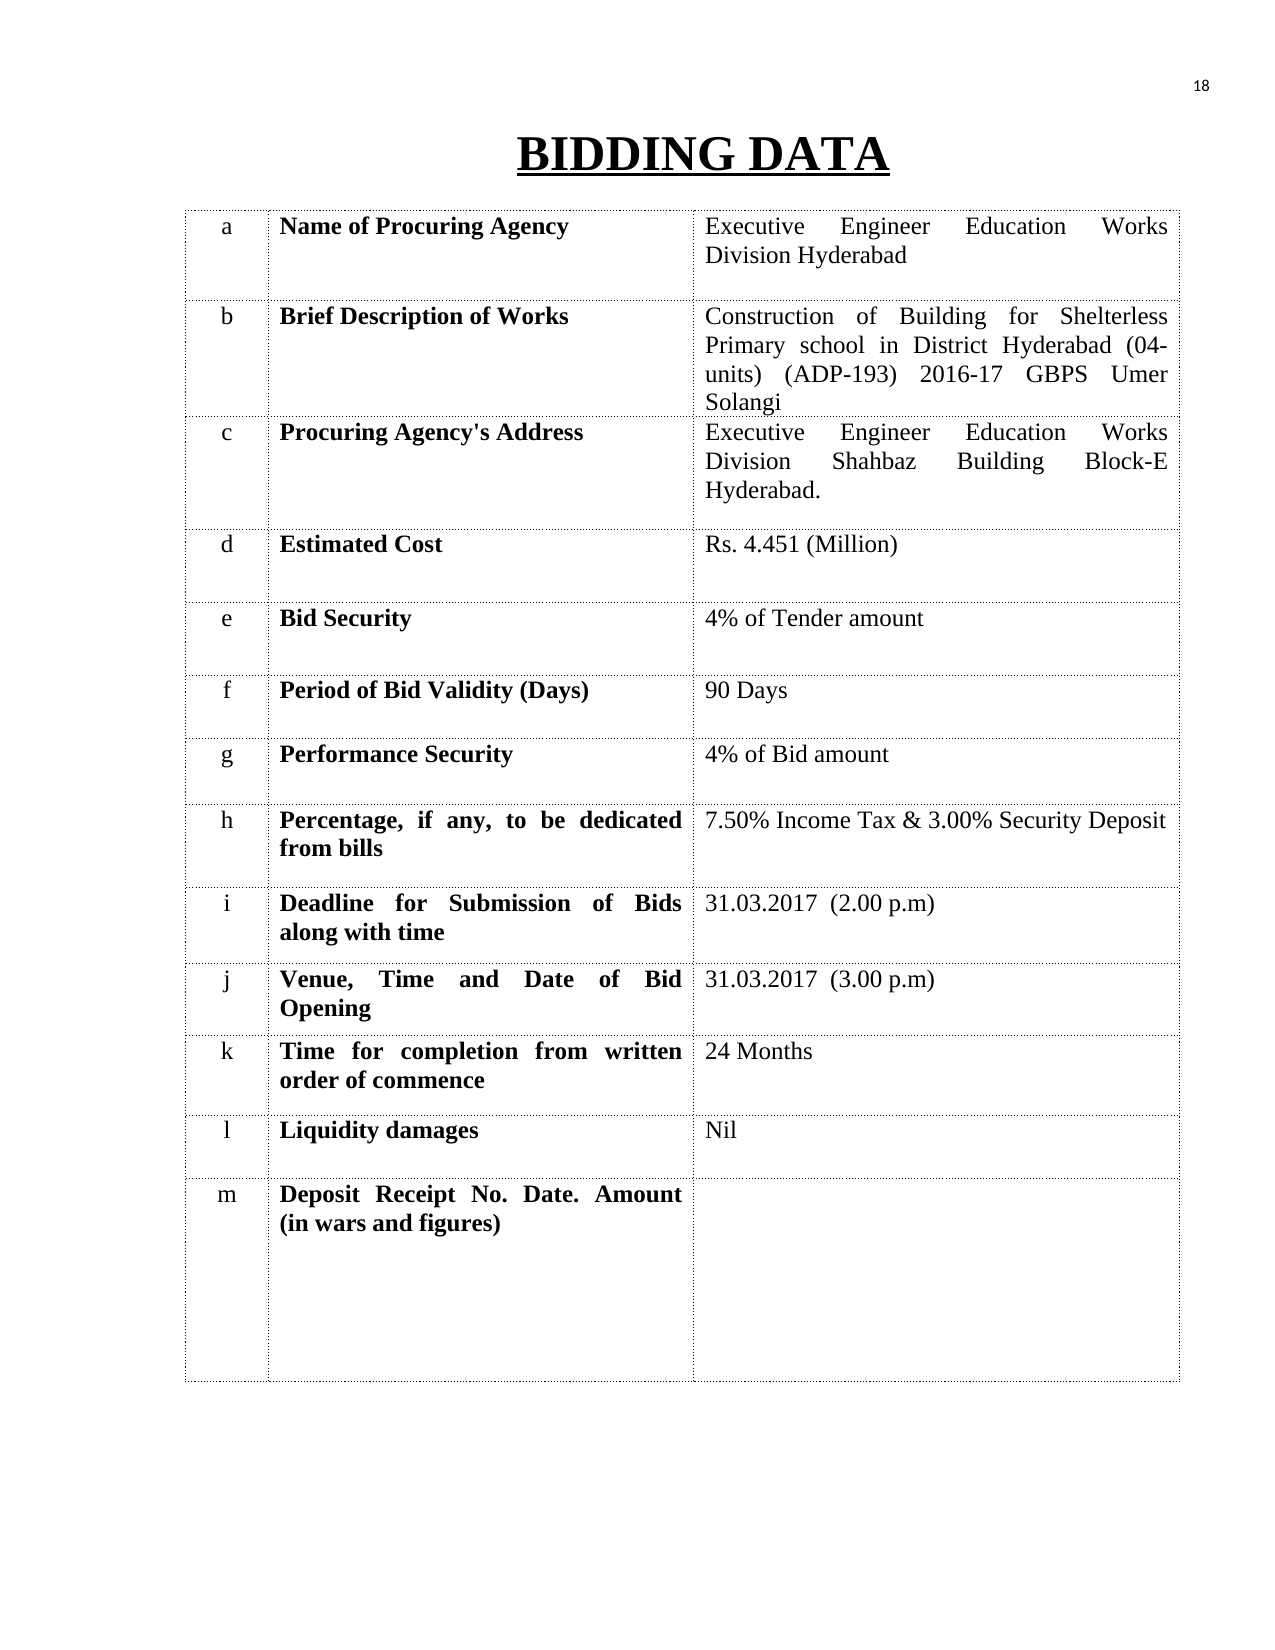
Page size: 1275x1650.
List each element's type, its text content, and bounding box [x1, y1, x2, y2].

table_cell Venue, Time and Date of Bid Opening [268, 963, 694, 1035]
text BIDDING DATA [197, 123, 1209, 181]
table_cell 4% of Tender amount [694, 602, 1179, 674]
table_cell Performance Security [268, 738, 694, 804]
table_cell Brief Description of Works [268, 300, 694, 416]
table_cell 31.03.2017 (2.00 p.m) [694, 887, 1179, 963]
table_cell 7.50% Income Tax & 3.00% Security Deposit [694, 804, 1179, 887]
table_cell Construction of Building for Shelterless Primary school in District Hyderabad (04-units) (ADP-193) 2016-17 GBPS Umer Solangi [694, 300, 1179, 416]
table_cell 31.03.2017 (3.00 p.m) [694, 963, 1179, 1035]
table_cell j [186, 963, 268, 1035]
table_cell Deadline for Submission of Bids along with time [268, 887, 694, 963]
table_cell 4% of Bid amount [694, 738, 1179, 804]
table_cell Executive Engineer Education Works Division Shahbaz Building Block-E Hyderabad. [694, 416, 1179, 528]
table_header Name of Procuring Agency [268, 210, 694, 300]
table_cell m [186, 1178, 268, 1381]
table_header Executive Engineer Education Works Division Hyderabad [694, 210, 1179, 300]
table_cell Percentage, if any, to be dedicated from bills [268, 804, 694, 887]
table_cell Liquidity damages [268, 1115, 694, 1178]
table_cell b [186, 300, 268, 416]
table_cell Rs. 4.451 (Million) [694, 529, 1179, 602]
table_cell h [186, 804, 268, 887]
table_cell Deposit Receipt No. Date. Amount (in wars and figures) [268, 1178, 694, 1381]
table_header a [186, 210, 268, 300]
table_cell e [186, 602, 268, 674]
table_cell l [186, 1115, 268, 1178]
table_cell Estimated Cost [268, 529, 694, 602]
table_cell Procuring Agency's Address [268, 416, 694, 528]
table_cell Period of Bid Validity (Days) [268, 675, 694, 738]
table_cell c [186, 416, 268, 528]
table_cell f [186, 675, 268, 738]
table_cell Nil [694, 1115, 1179, 1178]
table_cell Bid Security [268, 602, 694, 674]
table_cell 90 Days [694, 675, 1179, 738]
table_cell k [186, 1035, 268, 1114]
table_cell d [186, 529, 268, 602]
table_cell g [186, 738, 268, 804]
table_cell [694, 1178, 1179, 1381]
table_cell 24 Months [694, 1035, 1179, 1114]
table_cell i [186, 887, 268, 963]
table_cell Time for completion from written order of commence [268, 1035, 694, 1114]
